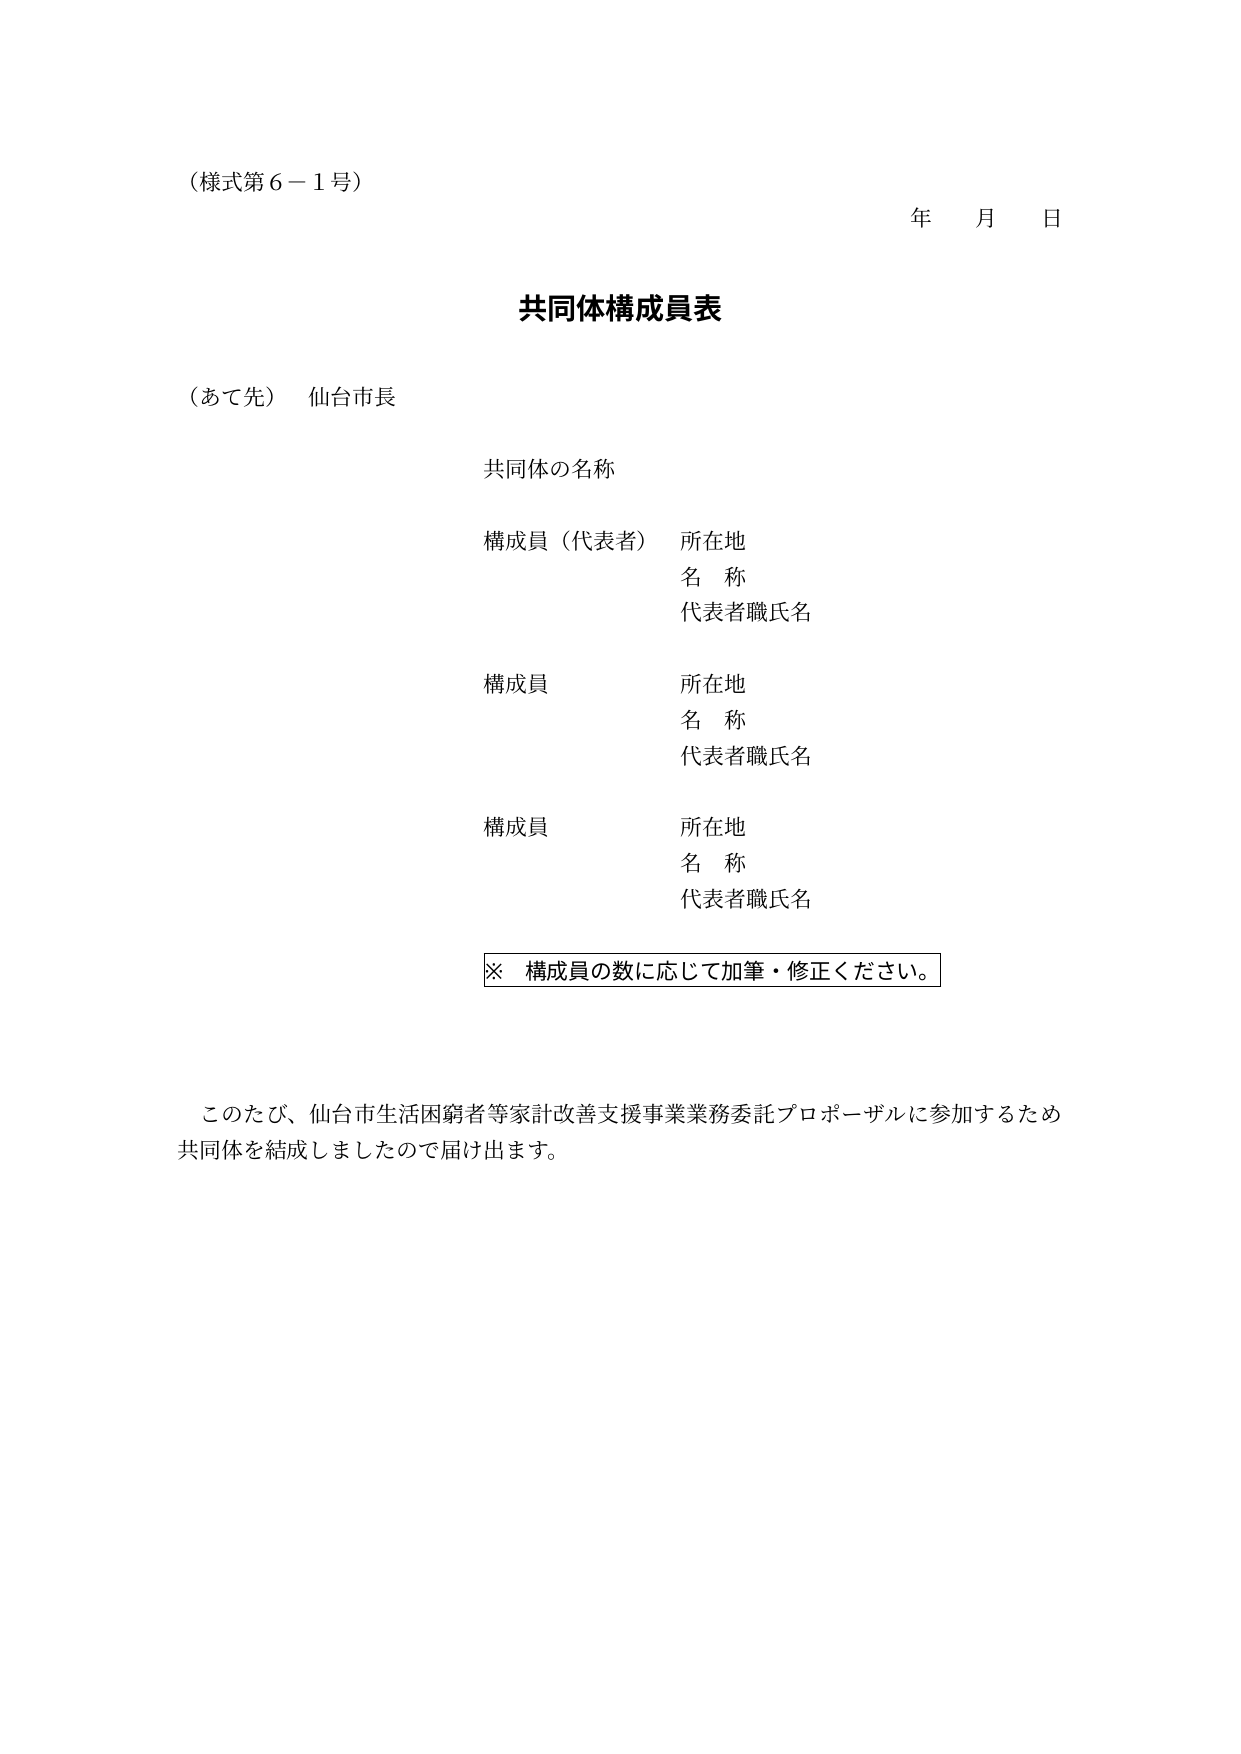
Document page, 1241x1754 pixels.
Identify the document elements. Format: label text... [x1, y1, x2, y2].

text 名 称 [483, 701, 1063, 737]
text （あて先） 仙台市長 [177, 378, 1063, 414]
text 代表者職氏名 [483, 737, 1063, 773]
text 構成員 所在地 [483, 665, 1063, 701]
text 代表者職氏名 [483, 880, 1063, 916]
text 名 称 [483, 558, 1063, 593]
text このたび、仙台市生活困窮者等家計改善支援事業業務委託プロポーザルに参加するため、共同体を結成しましたので届け出ます。 [177, 1095, 1063, 1167]
text 代表者職氏名 [483, 593, 1063, 629]
text ※ 構成員の数に応じて加筆・修正ください。 [483, 952, 1063, 988]
text 共同体構成員表 [177, 271, 1063, 343]
text 名 称 [483, 844, 1063, 880]
text 構成員（代表者） 所在地 [483, 522, 1063, 558]
text （様式第６－１号） [177, 163, 1063, 199]
text 共同体の名称 [483, 450, 1063, 486]
text 構成員 所在地 [483, 808, 1063, 844]
text 年 月 日 [177, 199, 1063, 235]
